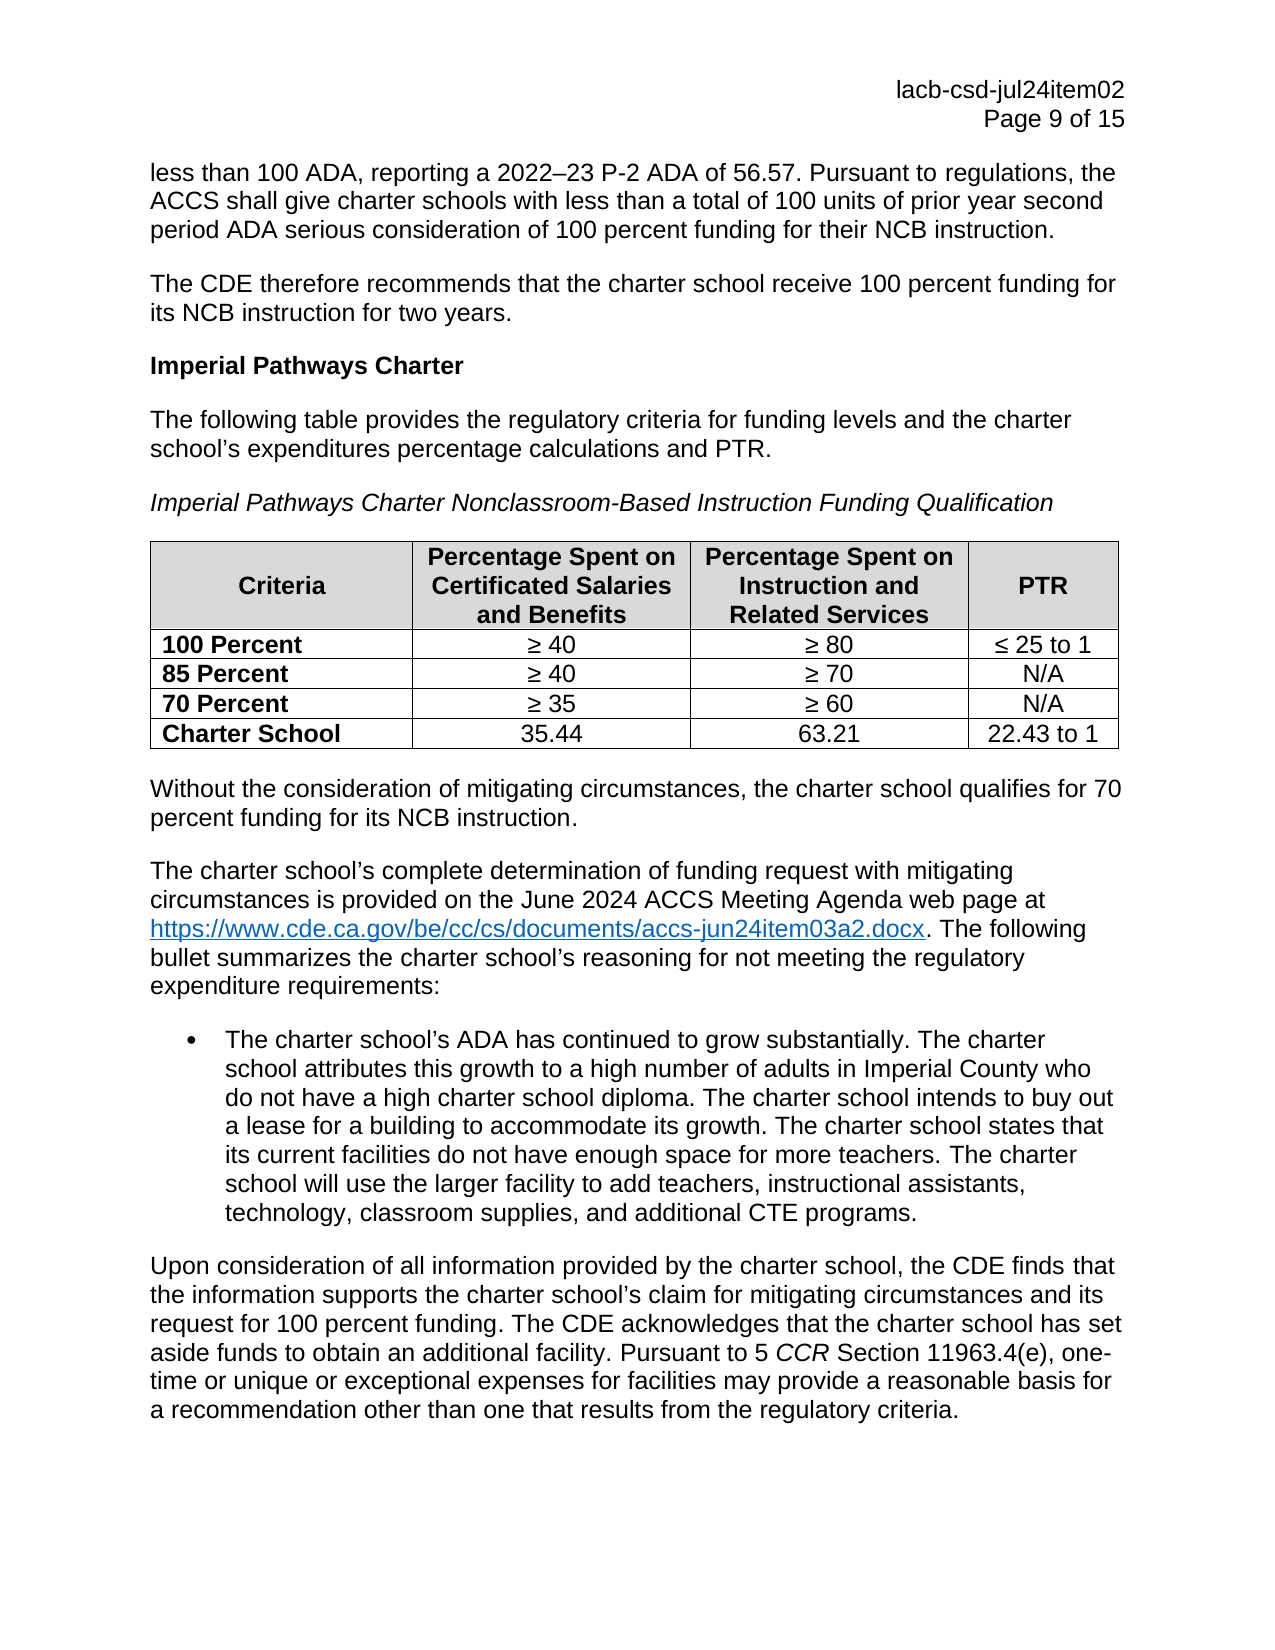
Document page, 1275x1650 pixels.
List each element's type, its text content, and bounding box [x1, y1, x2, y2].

table_cell 70 Percent [151, 689, 412, 718]
table_header Percentage Spent on Instruction and Related Services [691, 542, 968, 628]
table_cell ≥ 40 [413, 659, 690, 688]
table_cell ≥ 40 [413, 630, 690, 658]
table_cell 100 Percent [151, 630, 412, 658]
text Imperial Pathways Charter Nonclassroom-Based Instruction Funding Qualification [150, 487, 1125, 516]
text Upon consideration of all information provided by the charter school, the CDE finds that the information supports the charter school’s claim for mitigating circumstances and its request for 100 percent funding. The CDE acknowledges that the charter school has set aside funds to obtain an additional facility. Pursuant to 5 CCR Section 11963.4(e), one-time or unique or exceptional expenses for facilities may provide a reasonable basis for a recommendation other than one that results from the regulatory criteria. [150, 1251, 1125, 1424]
text The following table provides the regulatory criteria for funding levels and the charter school’s expenditures percentage calculations and PTR. [150, 405, 1125, 462]
table_header Percentage Spent on Certificated Salaries and Benefits [413, 542, 690, 628]
table_cell N/A [969, 689, 1118, 718]
table_cell 85 Percent [151, 659, 412, 688]
subtitle Imperial Pathways Charter [150, 351, 1125, 380]
text The CDE therefore recommends that the charter school receive 100 percent funding for its NCB instruction for two years. [150, 269, 1125, 326]
table_cell ≥ 60 [691, 689, 968, 718]
table_cell ≥ 80 [691, 630, 968, 658]
list The charter school’s ADA has continued to grow substantially. The charter school attributes this growth to a high number of adults in Imperial County who do not have a high charter school diploma. The charter school intends to buy out a lease for a building to accommodate its growth. The charter school states that its current facilities do not have enough space for more teachers. The charter school will use the larger facility to add teachers, instructional assistants, technology, classroom supplies, and additional CTE programs. [187, 1025, 1125, 1226]
table_cell ≥ 70 [691, 659, 968, 688]
table_header PTR [969, 542, 1118, 628]
table_cell N/A [969, 659, 1118, 688]
text Without the consideration of mitigating circumstances, the charter school qualifies for 70 percent funding for its NCB instruction. [150, 774, 1125, 831]
table_cell 22.43 to 1 [969, 719, 1118, 748]
table_cell 63.21 [691, 719, 968, 748]
table_cell 35.44 [413, 719, 690, 748]
text The charter school’s complete determination of funding request with mitigating circumstances is provided on the June 2024 ACCS Meeting Agenda web page at https://www.cde.ca.gov/be/cc/cs/documents/accs-jun24item03a2.docx. The following bullet summarizes the charter school’s reasoning for not meeting the regulatory expenditure requirements: [150, 856, 1125, 1000]
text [150, 157, 1125, 244]
table_cell ≥ 35 [413, 689, 690, 718]
table_cell ≤ 25 to 1 [969, 630, 1118, 658]
table_cell Charter School [151, 719, 412, 748]
table_header Criteria [151, 542, 412, 628]
